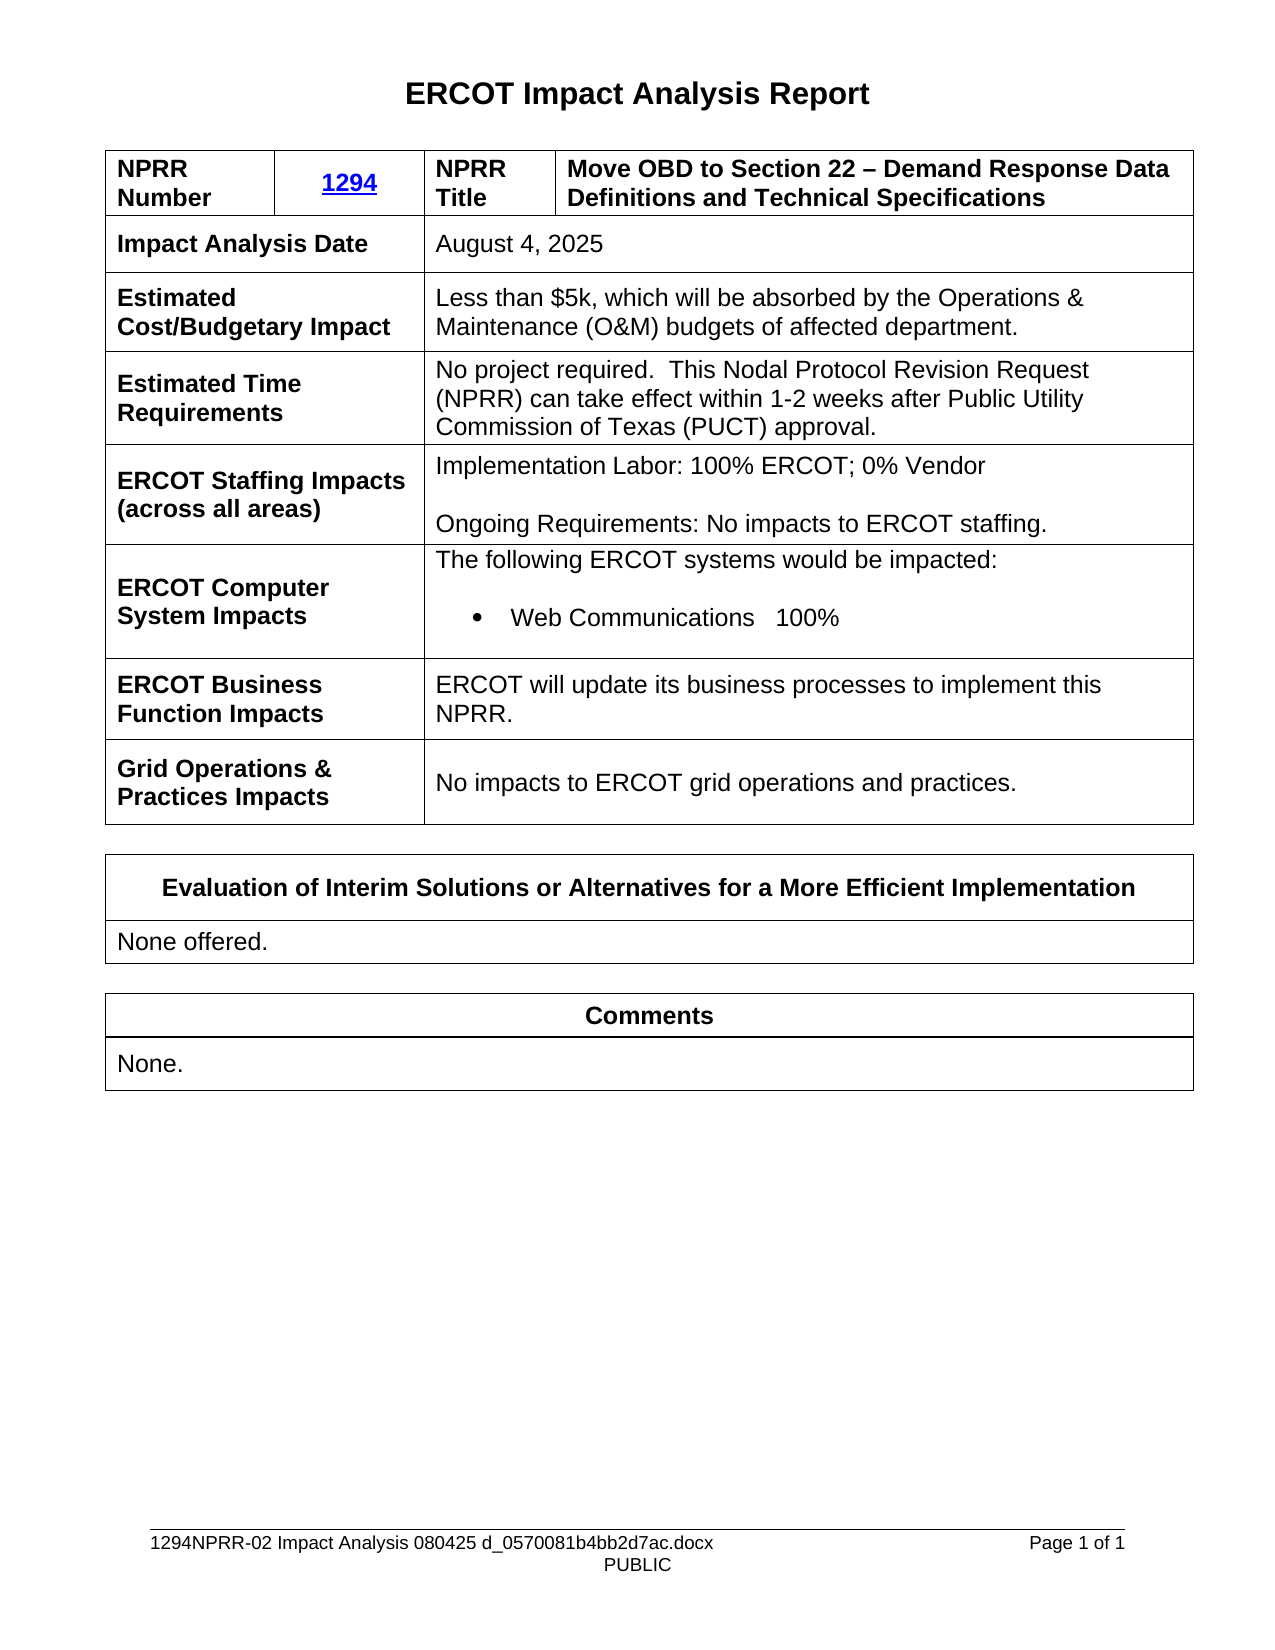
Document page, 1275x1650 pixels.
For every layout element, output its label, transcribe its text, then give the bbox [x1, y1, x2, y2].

table_header NPRR Number [106, 151, 274, 214]
table_cell Less than $5k, which will be absorbed by the Operations & Maintenance (O&M) budgets of affected department. [425, 273, 1193, 351]
table_header Evaluation of Interim Solutions or Alternatives for a More Efficient Implementation [106, 855, 1193, 920]
table_header Comments [106, 994, 1193, 1036]
table_cell Grid Operations & Practices Impacts [106, 740, 424, 824]
table_cell Impact Analysis Date [106, 216, 424, 272]
table_cell ERCOT Computer System Impacts [106, 545, 424, 658]
table_cell August 4, 2025 [425, 216, 1193, 272]
table_cell The following ERCOT systems would be impacted: Web Communications 100% [425, 545, 1193, 658]
table_cell ERCOT will update its business processes to implement this NPRR. [425, 659, 1193, 739]
table_cell None offered. [106, 921, 1193, 963]
table_cell ERCOT Business Function Impacts [106, 659, 424, 739]
table_header NPRR Title [425, 151, 555, 214]
table_header Move OBD to Section 22 – Demand Response Data Definitions and Technical Specifications [556, 151, 1193, 214]
table_cell No project required. This Nodal Protocol Revision Request (NPRR) can take effect within 1-2 weeks after Public Utility Commission of Texas (PUCT) approval. [425, 352, 1193, 444]
table_cell No impacts to ERCOT grid operations and practices. [425, 740, 1193, 824]
table_cell ERCOT Staffing Impacts (across all areas) [106, 445, 424, 544]
table_header 1294 [275, 151, 424, 214]
table_cell Implementation Labor: 100% ERCOT; 0% Vendor Ongoing Requirements: No impacts to ERCOT staffing. [425, 445, 1193, 544]
table_cell Estimated Cost/Budgetary Impact [106, 273, 424, 351]
table_cell Estimated Time Requirements [106, 352, 424, 444]
table_cell None. [106, 1038, 1193, 1090]
